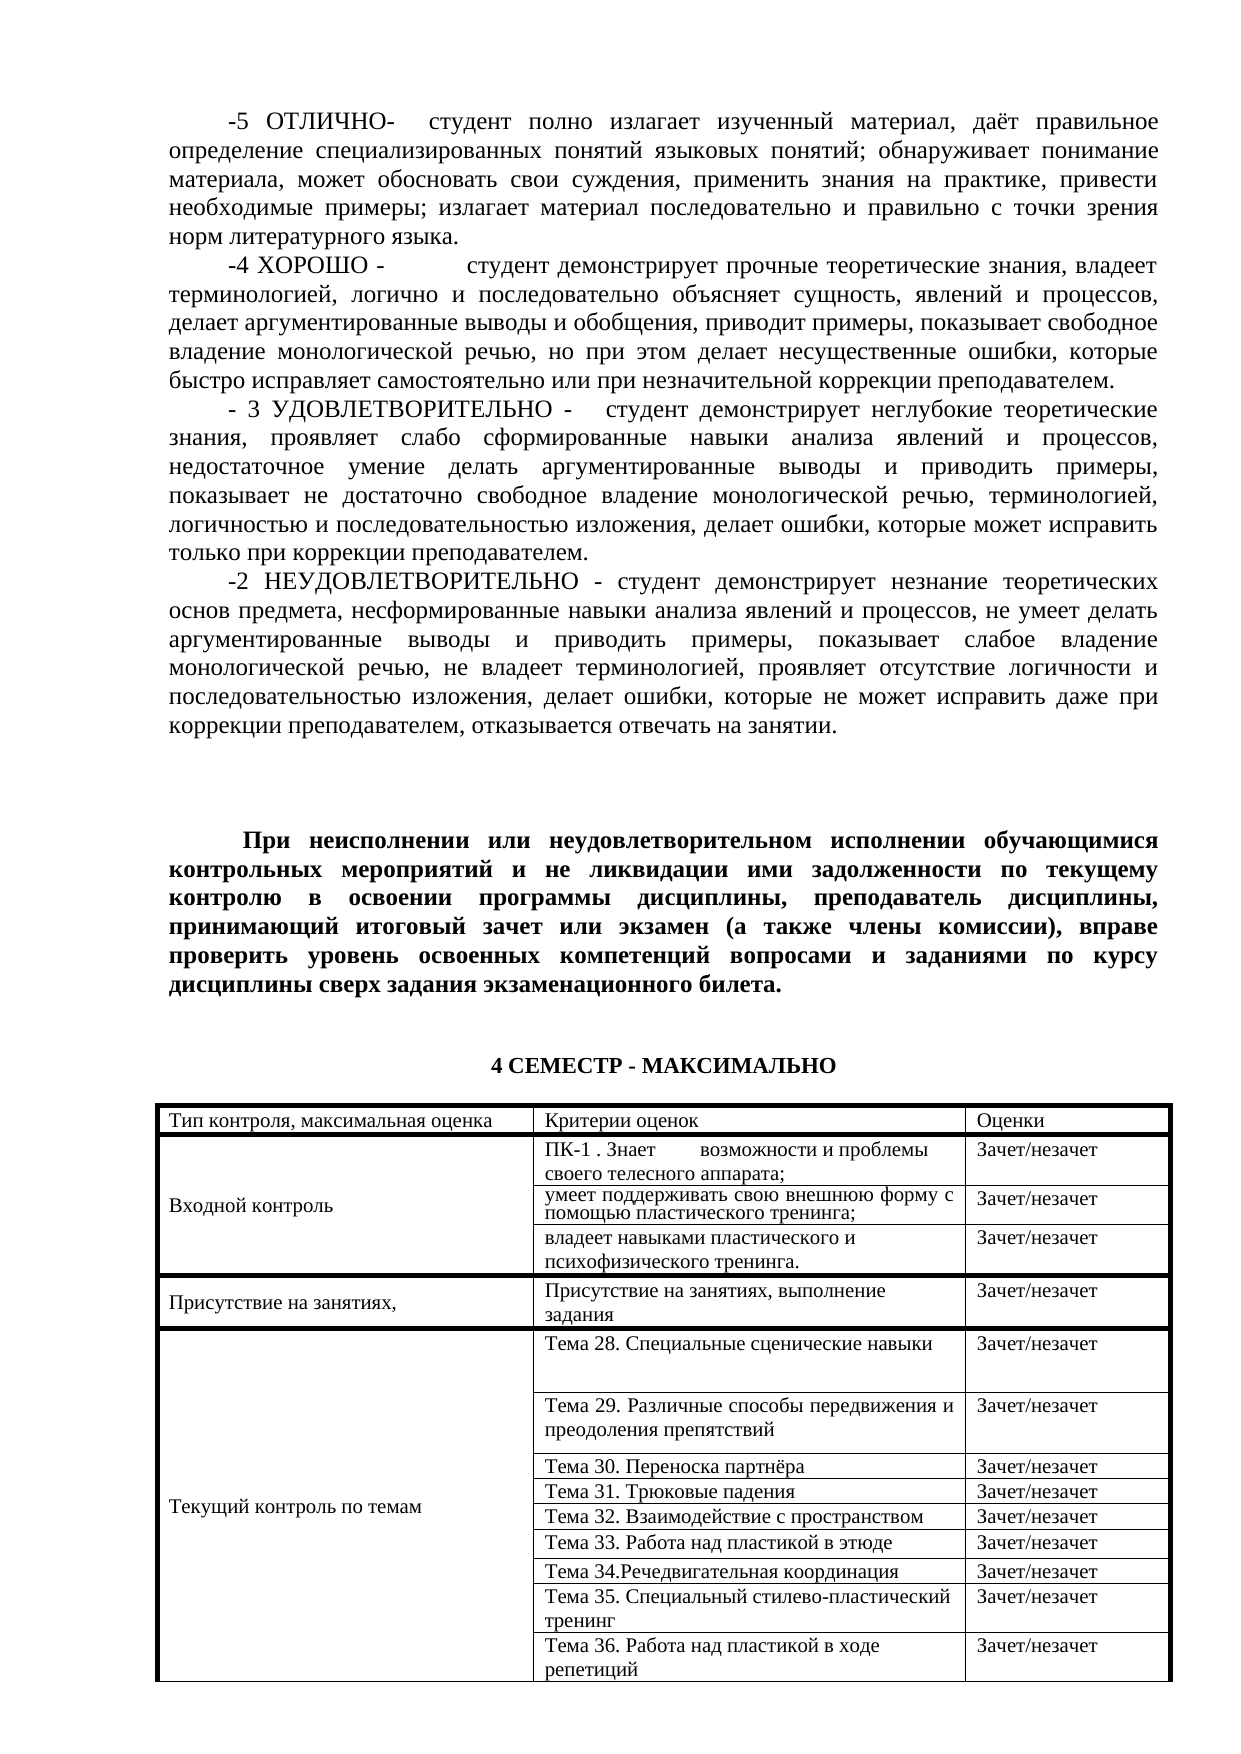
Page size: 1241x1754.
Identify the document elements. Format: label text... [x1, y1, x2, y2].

table_cell Зачет/незачет [966, 1393, 1168, 1453]
table_cell Тема 34.Речедвигательная координация [534, 1559, 965, 1583]
table_cell Зачет/незачет [966, 1504, 1168, 1529]
table_cell Тема 36. Работа над пластикой в ходе репетиций [534, 1633, 965, 1681]
table_cell Тема 30. Переноска партнёра [534, 1454, 965, 1478]
table_cell Зачет/незачет [966, 1530, 1168, 1557]
table_cell Зачет/незачет [966, 1331, 1168, 1392]
table_header Тип контроля, максимальная оценка [160, 1108, 533, 1132]
table_cell Зачет/незачет [966, 1454, 1168, 1478]
table_cell Присутствие на занятиях, [160, 1278, 533, 1326]
text -2 НЕУДОВЛЕТВОРИТЕЛЬНО - студент демонстрирует незнание теоретических основ предмета, несформированные навыки анализа явлений и процессов, не умеет делать аргументированные выводы и приводить примеры, показывает слабое владение монологической речью, не владеет терминологией, проявляет отсутствие логичности и последовательностью изложения, делает ошибки, которые не может исправить даже при коррекции преподавателем, отказывается отвечать на занятии. [169, 566, 1159, 739]
table_cell умеет поддерживать свою внешнюю форму с помощью пластического тренинга; [534, 1186, 965, 1224]
table_cell Зачет/незачет [966, 1137, 1168, 1184]
table_cell Зачет/незачет [966, 1278, 1168, 1326]
text -4 ХОРОШО - студент демонстрирует прочные теоретические знания, владеет терминологией, логично и последовательно объясняет сущность, явлений и процессов, делает аргументированные выводы и обобщения, приводит примеры, показывает свободное владение монологической речью, но при этом делает несущественные ошибки, которые быстро исправляет самостоятельно или при незначительной коррекции преподавателем. [169, 250, 1159, 394]
text 4 СЕМЕСТР - МАКСИМАЛЬНО [169, 1053, 1159, 1079]
table_cell Зачет/незачет [966, 1633, 1168, 1681]
table_cell Тема 28. Специальные сценические навыки [534, 1331, 965, 1392]
text -5 ОТЛИЧНО- студент полно излагает изученный материал, даёт правильное определение специализированных понятий языковых понятий; обнаруживает понимание материала, может обосновать свои суждения, применить знания на практике, привести необходимые примеры; излагает материал последовательно и правильно с точки зрения норм литературного языка. [169, 106, 1159, 250]
table_cell Текущий контроль по темам [160, 1331, 533, 1681]
table_cell Тема 31. Трюковые падения [534, 1479, 965, 1503]
text При неисполнении или неудовлетворительном исполнении обучающимися контрольных мероприятий и не ликвидации ими задолженности по текущему контролю в освоении программы дисциплины, преподаватель дисциплины, принимающий итоговый зачет или экзамен (а также члены комиссии), вправе проверить уровень освоенных компетенций вопросами и заданиями по курсу дисциплины сверх задания экзаменационного билета. [169, 825, 1159, 997]
table_cell Тема 33. Работа над пластикой в этюде [534, 1530, 965, 1557]
text - 3 УДОВЛЕТВОРИТЕЛЬНО - студент демонстрирует неглубокие теоретические знания, проявляет слабо сформированные навыки анализа явлений и процессов, недостаточное умение делать аргументированные выводы и приводить примеры, показывает не достаточно свободное владение монологической речью, терминологией, логичностью и последовательностью изложения, делает ошибки, которые может исправить только при коррекции преподавателем. [169, 394, 1159, 566]
table_cell Присутствие на занятиях, выполнение задания [534, 1278, 965, 1326]
table_header Критерии оценок [534, 1108, 965, 1132]
table_cell ПК-1 . Знает возможности и проблемы своего телесного аппарата; [534, 1137, 965, 1184]
table_cell владеет навыками пластического и психофизического тренинга. [534, 1225, 965, 1273]
table_cell Зачет/незачет [966, 1186, 1168, 1224]
table_cell Зачет/незачет [966, 1225, 1168, 1273]
table_cell Зачет/незачет [966, 1479, 1168, 1503]
table_cell Зачет/незачет [966, 1584, 1168, 1632]
table_cell Зачет/незачет [966, 1559, 1168, 1583]
table_cell Тема 32. Взаимодействие с пространством [534, 1504, 965, 1529]
table_header Оценки [966, 1108, 1168, 1132]
table_cell Входной контроль [160, 1137, 533, 1273]
table_cell Тема 29. Различные способы передвижения и преодоления препятствий [534, 1393, 965, 1453]
table_cell Тема 35. Специальный стилево-пластический тренинг [534, 1584, 965, 1632]
